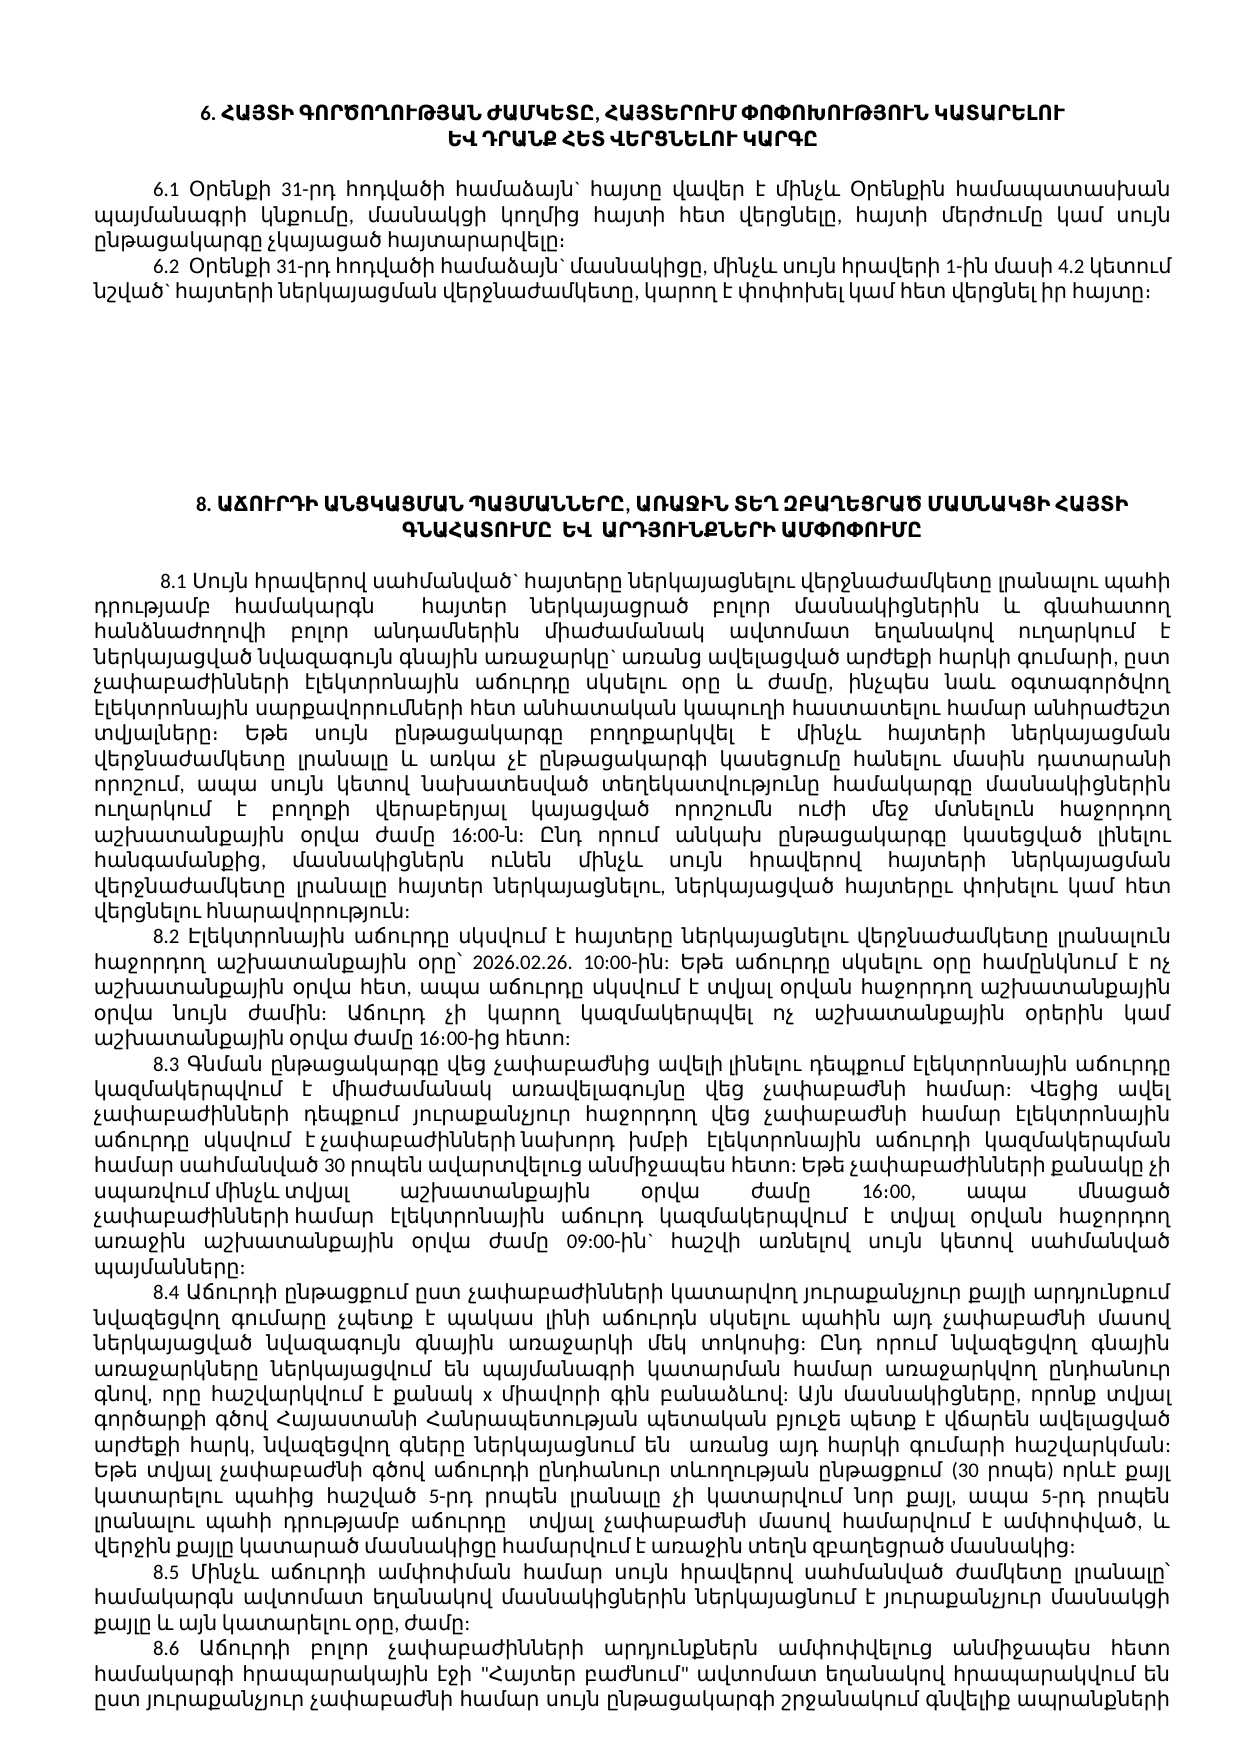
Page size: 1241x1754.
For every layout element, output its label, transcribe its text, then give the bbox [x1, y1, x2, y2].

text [94, 1635, 1171, 1712]
text 6.1 Օրենքի 31-րդ հոդվածի համաձայն` հայտը վավեր է մինչև Օրենքին համապատասխան պայմանագրի կնքումը, մասնակցի կողմից հայտի հետ վերցնելը, հայտի մերժումը կամ սույն ընթացակարգը չկայացած հայտարարվելը։ [94, 177, 1171, 253]
text 8. ԱՃՈՒՐԴԻ ԱՆՑԿԱՑՄԱՆ ՊԱՅՄԱՆՆԵՐԸ, ԱՌԱՋԻՆ ՏԵՂ ԶԲԱՂԵՑՐԱԾ ՄԱՍՆԱԿՑԻ ՀԱՅՏԻ [94, 492, 1171, 517]
text 6.2 Օրենքի 31-րդ հոդվածի համաձայն` մասնակիցը, մինչև սույն հրավերի 1-ին մասի 4.2 կետում նշված` հայտերի ներկայացման վերջնաժամկետը, կարող է փոփոխել կամ հետ վերցնել իր հայտը։ [94, 253, 1171, 304]
text ԵՎ ԴՐԱՆՔ ՀԵՏ ՎԵՐՑՆԵԼՈՒ ԿԱՐԳԸ [94, 126, 1171, 151]
text 8.4 Աճուրդի ընթացքում ըստ չափաբաժինների կատարվող յուրաքանչյուր քայլի արդյունքում նվազեցվող գումարը չպետք է պակաս լինի աճուրդն սկսելու պահին այդ չափաբաժնի մասով ներկայացված նվազագույն գնային առաջարկի մեկ տոկոսից: Ընդ որում նվազեցվող գնային առաջարկները ներկայացվում են պայմանագրի կատարման համար առաջարկվող ընդհանուր գնով, որը հաշվարկվում է քանակ x միավորի գին բանաձևով: Այն մասնակիցները, որոնք տվյալ գործարքի գծով Հայաստանի Հանրապետության պետական բյուջե պետք է վճարեն ավելացված արժեքի հարկ, նվազեցվող գները ներկայացնում են առանց այդ հարկի գումարի հաշվարկման: Եթե տվյալ չափաբաժնի գծով աճուրդի ընդհանուր տևողության ընթացքում (30 րոպե) որևէ քայլ կատարելու պահից հաշված 5-րդ րոպեն լրանալը չի կատարվում նոր քայլ, ապա 5-րդ րոպեն լրանալու պահի դրությամբ աճուրդը տվյալ չափաբաժնի մասով համարվում է ամփոփված, և վերջին քայլը կատարած մասնակիցը համարվում է առաջին տեղն զբաղեցրած մասնակից: [94, 1279, 1171, 1559]
text 8.3 Գնման ընթացակարգը վեց չափաբաժնից ավելի լինելու դեպքում էլեկտրոնային աճուրդը կազմակերպվում է միաժամանակ առավելագույնը վեց չափաբաժնի համար: Վեցից ավել չափաբաժինների դեպքում յուրաքանչյուր հաջորդող վեց չափաբաժնի համար էլեկտրոնային աճուրդը սկսվում է չափաբաժինների նախորդ խմբի էլեկտրոնային աճուրդի կազմակերպման համար սահմանված 30 րոպեն ավարտվելուց անմիջապես հետո: Եթե չափաբաժինների քանակը չի սպառվում մինչև տվյալ աշխատանքային օրվա ժամը 16։00, ապա մնացած չափաբաժինների համար էլեկտրոնային աճուրդ կազմակերպվում է տվյալ օրվան հաջորդող առաջին աշխատանքային օրվա ժամը 09:00-ին` հաշվի առնելով սույն կետով սահմանված պայմանները: [94, 1051, 1171, 1279]
text 8.1 Սույն հրավերով սահմանված` հայտերը ներկայացնելու վերջնաժամկետը լրանալու պահի դրությամբ համակարգն հայտեր ներկայացրած բոլոր մասնակիցներին և գնահատող հանձնաժողովի բոլոր անդամներին միաժամանակ ավտոմատ եղանակով ուղարկում է ներկայացված նվազագույն գնային առաջարկը` առանց ավելացված արժեքի հարկի գումարի, ըստ չափաբաժինների էլեկտրոնային աճուրդը սկսելու օրը և ժամը, ինչպես նաև օգտագործվող էլեկտրոնային սարքավորումների հետ անհատական կապուղի հաստատելու համար անհրաժեշտ տվյալները։ Եթե սույն ընթացակարգը բողոքարկվել է մինչև հայտերի ներկայացման վերջնաժամկետը լրանալը և առկա չէ ընթացակարգի կասեցումը հանելու մասին դատարանի որոշում, ապա սույն կետով նախատեսված տեղեկատվությունը համակարգը մասնակիցներին ուղարկում է բողոքի վերաբերյալ կայացված որոշումն ուժի մեջ մտնելուն հաջորդող աշխատանքային օրվա ժամը 16:00-ն: Ընդ որում անկախ ընթացակարգը կասեցված լինելու հանգամանքից, մասնակիցներն ունեն մինչև սույն հրավերով հայտերի ներկայացման վերջնաժամկետը լրանալը հայտեր ներկայացնելու, ներկայացված հայտերըւ փոխելու կամ հետ վերցնելու հնարավորություն: [94, 568, 1171, 924]
text 6. ՀԱՅՏԻ ԳՈՐԾՈՂՈՒԹՅԱՆ ԺԱՄԿԵՏԸ, ՀԱՅՏԵՐՈՒՄ ՓՈՓՈԽՈՒԹՅՈՒՆ ԿԱՏԱՐԵԼՈՒ [94, 100, 1171, 126]
text 8.2 Էլեկտրոնային աճուրդը սկսվում է հայտերը ներկայացնելու վերջնաժամկետը լրանալուն հաջորդող աշխատանքային օրը՝ 2026.02.26. 10:00 -ին: Եթե աճուրդը սկսելու օրը համընկնում է ոչ աշխատանքային օրվա հետ, ապա աճուրդը սկսվում է տվյալ օրվան հաջորդող աշխատանքային օրվա նույն ժամին: Աճուրդ չի կարող կազմակերպվել ոչ աշխատանքային օրերին կամ աշխատանքային օրվա ժամը 16։00-ից հետո: [94, 924, 1171, 1051]
text 8.5 Մինչև աճուրդի ամփոփման համար սույն հրավերով սահմանված ժամկետը լրանալը՝ համակարգն ավտոմատ եղանակով մասնակիցներին ներկայացնում է յուրաքանչյուր մասնակցի քայլը և այն կատարելու օրը, ժամը: [94, 1559, 1171, 1635]
text ԳՆԱՀԱՏՈՒՄԸ ԵՎ ԱՐԴՅՈՒՆՔՆԵՐԻ ԱՄՓՈՓՈՒՄԸ [94, 517, 1171, 542]
